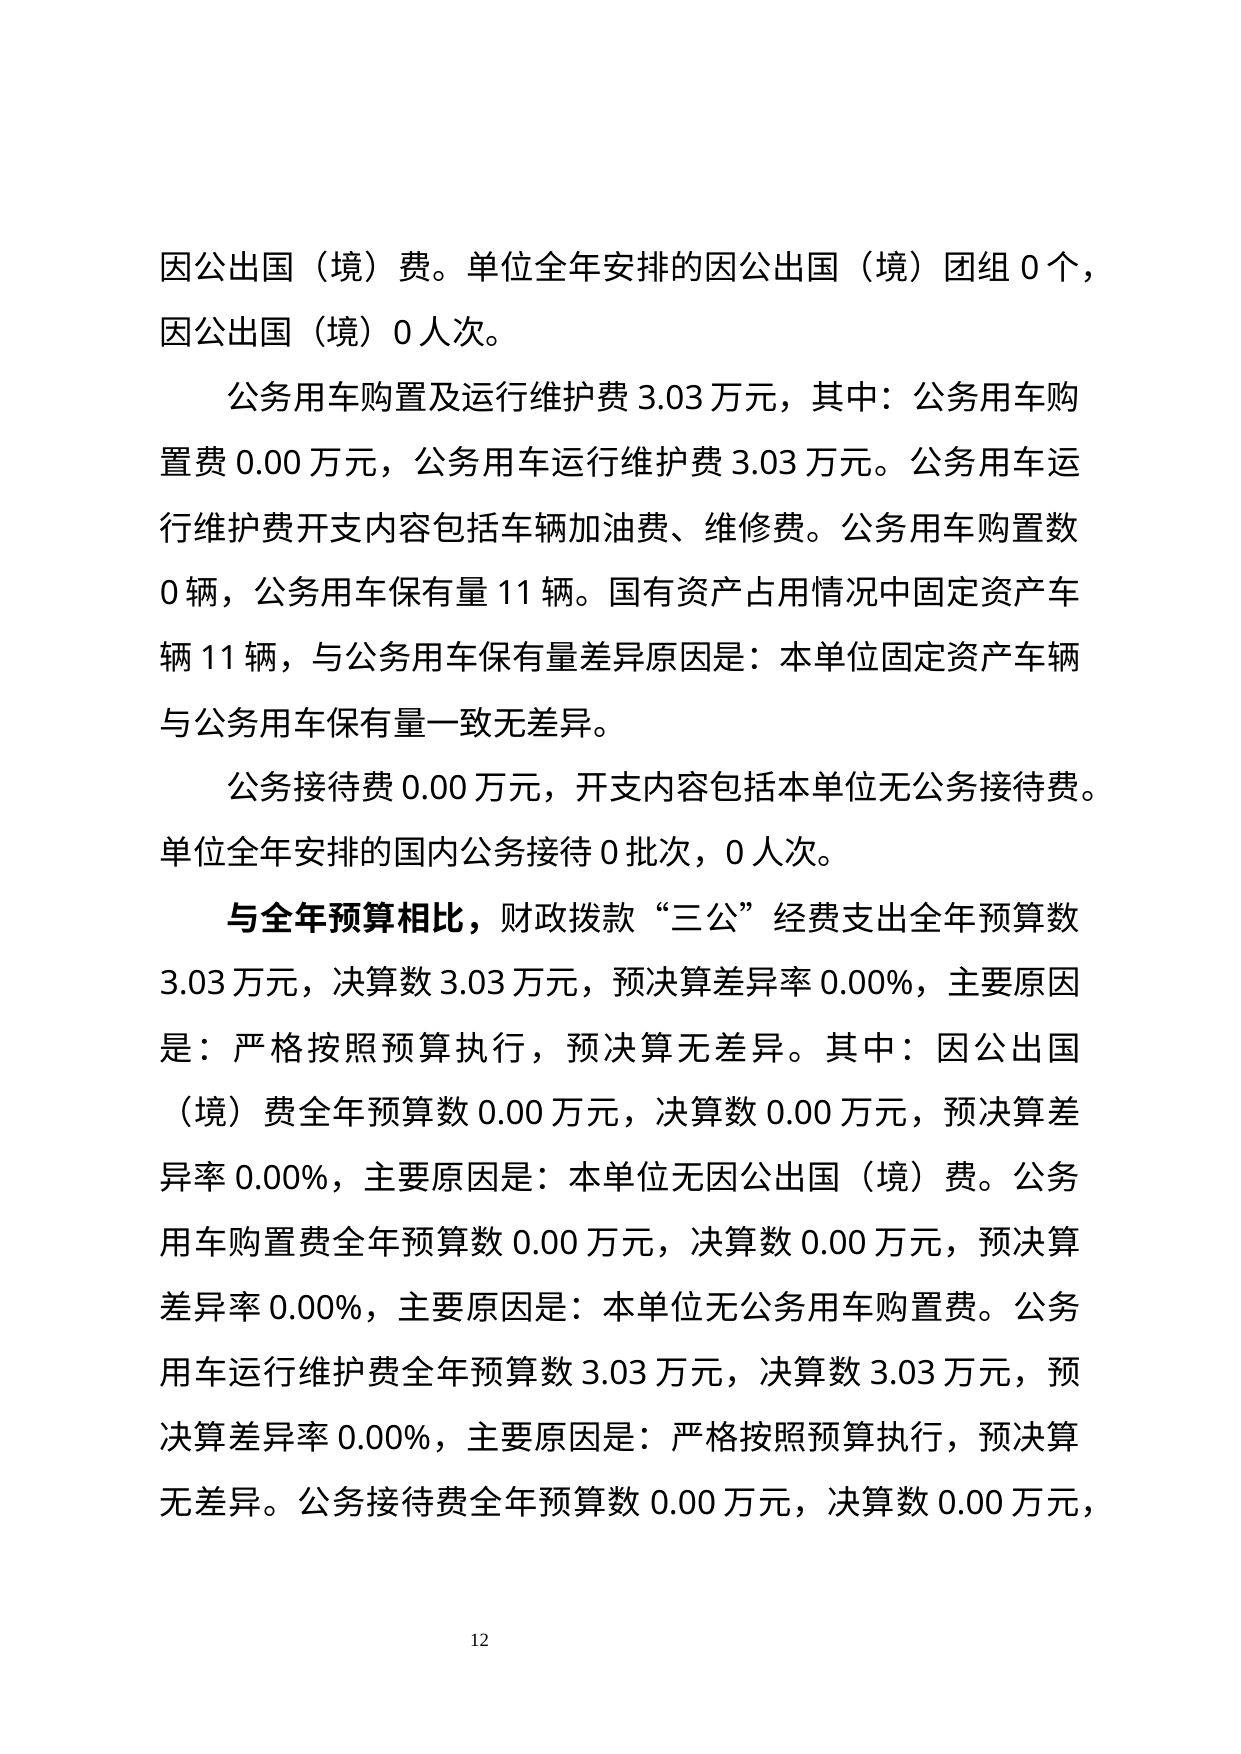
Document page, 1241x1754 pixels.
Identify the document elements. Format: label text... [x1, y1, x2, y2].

text 公务接待费0.00万元，开支内容包括本单位无公务接待费。单位全年安排的国内公务接待0批次，0人次。 [159, 753, 1081, 883]
text 公务用车购置及运行维护费3.03万元，其中：公务用车购置费0.00万元，公务用车运行维护费3.03万元。公务用车运行维护费开支内容包括车辆加油费、维修费。公务用车购置数0辆，公务用车保有量11辆。国有资产占用情况中固定资产车辆11辆，与公务用车保有量差异原因是：本单位固定资产车辆与公务用车保有量一致无差异。 [159, 363, 1081, 753]
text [159, 883, 1081, 1533]
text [159, 233, 1081, 363]
